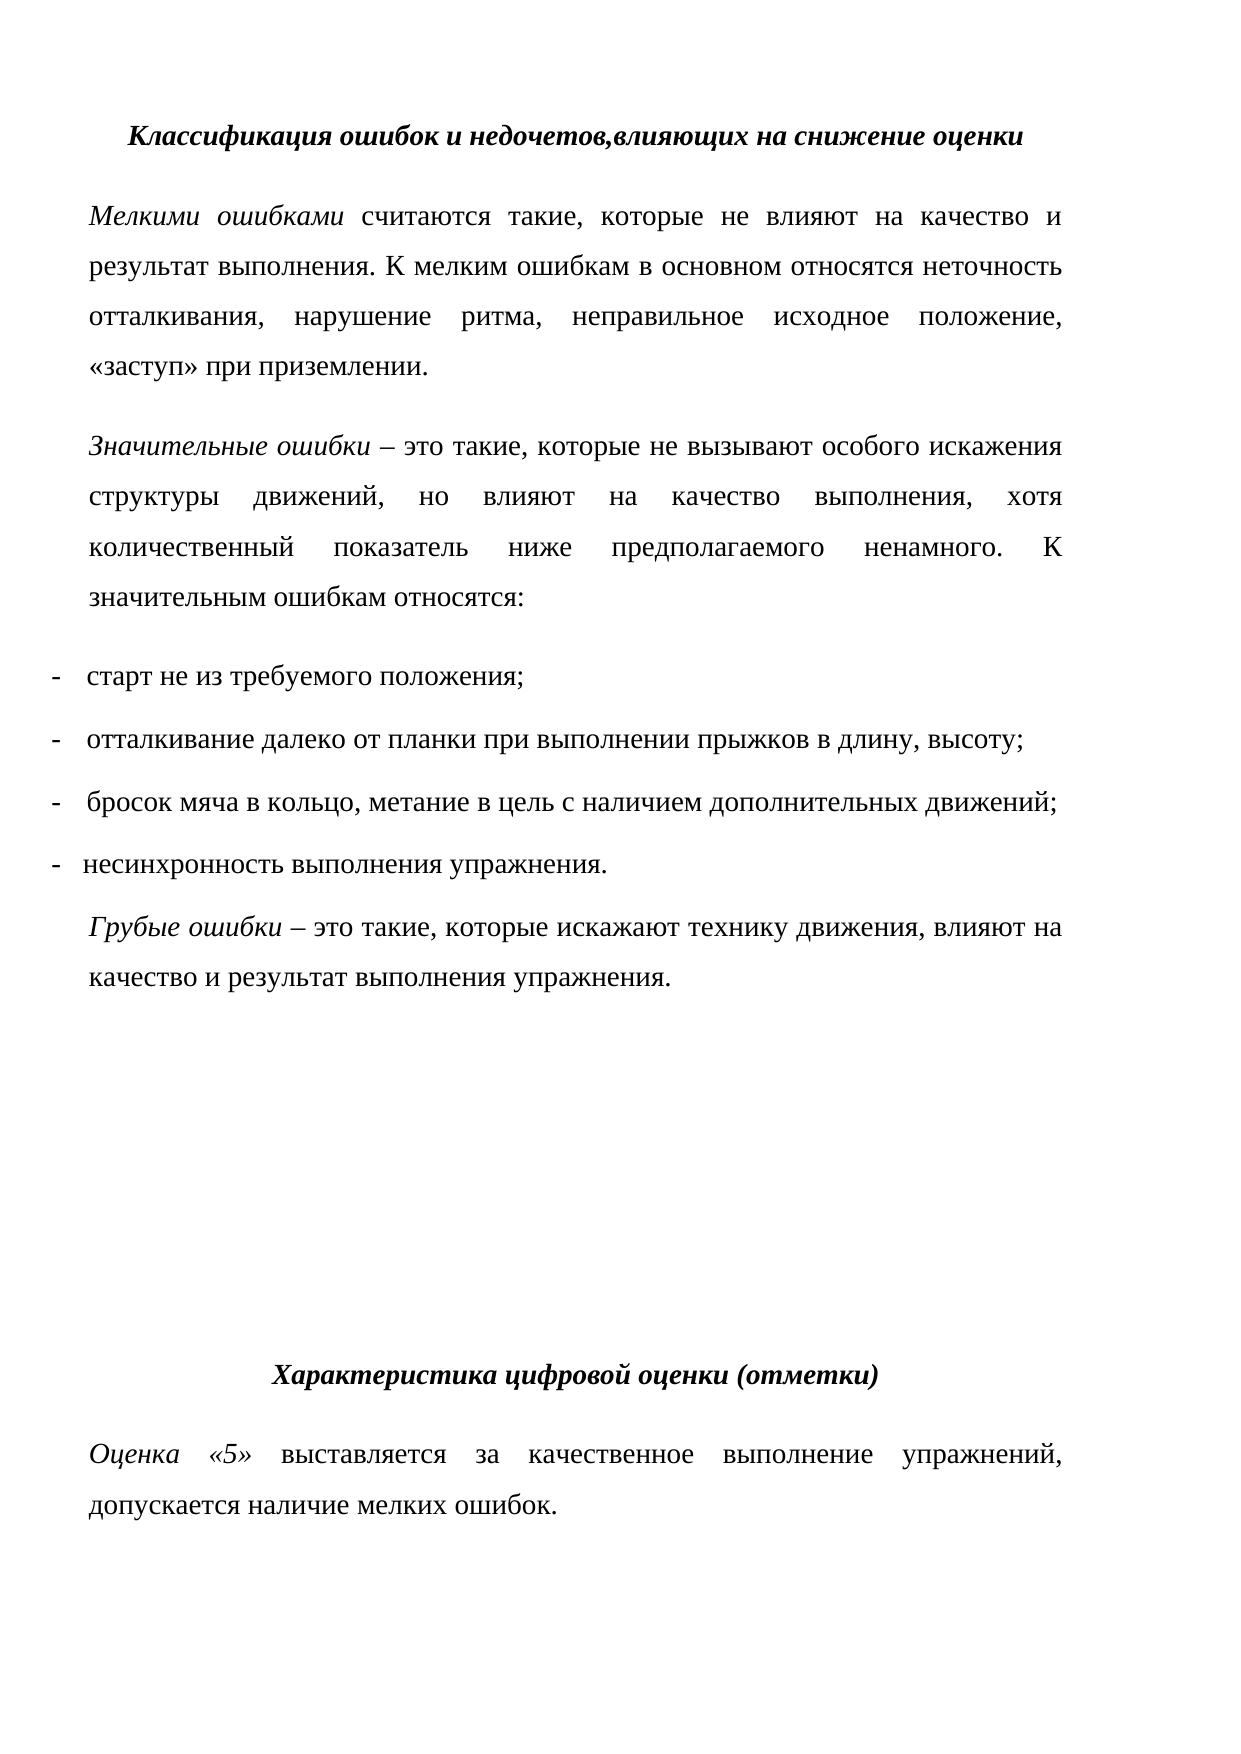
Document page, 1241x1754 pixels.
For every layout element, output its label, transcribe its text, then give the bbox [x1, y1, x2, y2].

text - бросок мяча в кольцо, метание в цель с наличием дополнительных движений; [51, 784, 1063, 817]
text - отталкивание далеко от планки при выполнении прыжков в длину, высоту; [51, 721, 1063, 755]
text Значительные ошибки – это такие, которые не вызывают особого искажения структуры движений, но влияют на качество выполнения, хотя количественный показатель ниже предполагаемого ненамного. К значительным ошибкам относятся: [89, 428, 1063, 612]
text Грубые ошибки – это такие, которые искажают технику движения, влияют на качество и результат выполнения упражнения. [89, 909, 1063, 993]
text Мелкими ошибками считаются такие, которые не влияют на качество и результат выполнения. К мелким ошибкам в основном относятся неточность отталкивания, нарушение ритма, неправильное исходное положение, «заступ» при приземлении. [89, 198, 1063, 382]
text Характеристика цифровой оценки (отметки) [89, 1357, 1063, 1391]
text Классификация ошибок и недочетов,влияющих на снижение оценки [89, 118, 1063, 152]
text Оценка «5» выставляется за качественное выполнение упражнений, допускается наличие мелких ошибок. [89, 1436, 1063, 1520]
text - несинхронность выполнения упражнения. [51, 847, 1063, 880]
text - старт не из требуемого положения; [51, 658, 1063, 692]
